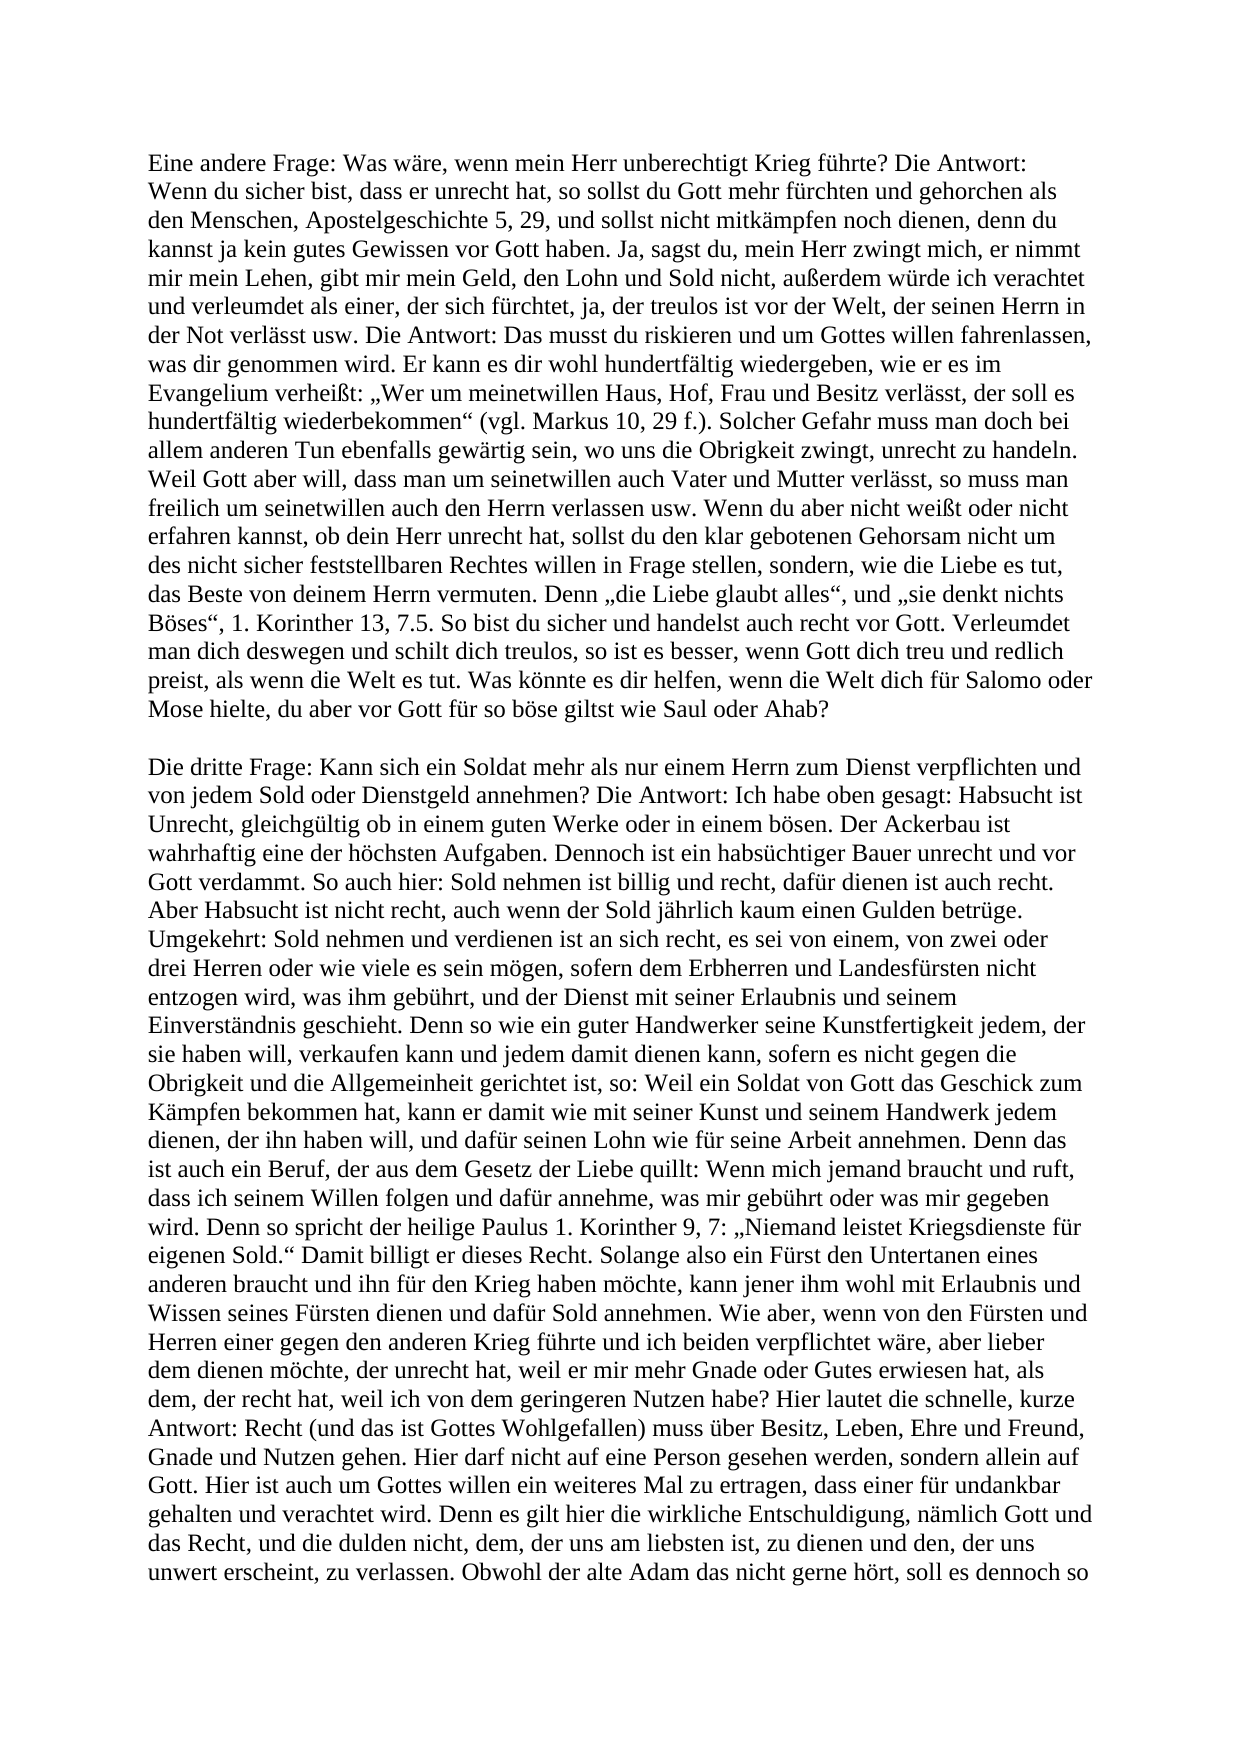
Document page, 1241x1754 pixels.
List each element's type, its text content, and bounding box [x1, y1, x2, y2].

text Eine andere Frage: Was wäre, wenn mein Herr unberechtigt Krieg führte? Die Antwort: Wenn du sicher bist, dass er unrecht hat, so sollst du Gott mehr fürchten und gehorchen als den Menschen, Apostelgeschichte 5, 29, und sollst nicht mitkämpfen noch dienen, denn du kannst ja kein gutes Gewissen vor Gott haben. Ja, sagst du, mein Herr zwingt mich, er nimmt mir mein Lehen, gibt mir mein Geld, den Lohn und Sold nicht, außerdem würde ich verachtet und verleumdet als einer, der sich fürchtet, ja, der treulos ist vor der Welt, der seinen Herrn in der Not verlässt usw. Die Antwort: Das musst du riskieren und um Gottes willen fahrenlassen, was dir genommen wird. Er kann es dir wohl hundertfältig wiedergeben, wie er es im Evangelium verheißt: „Wer um meinetwillen Haus, Hof, Frau und Besitz verlässt, der soll es hundertfältig wiederbekommen“ (vgl. Markus 10, 29 f.). Solcher Gefahr muss man doch bei allem anderen Tun ebenfalls gewärtig sein, wo uns die Obrigkeit zwingt, unrecht zu handeln. Weil Gott aber will, dass man um seinetwillen auch Vater und Mutter verlässt, so muss man freilich um seinetwillen auch den Herrn verlassen usw. Wenn du aber nicht weißt oder nicht erfahren kannst, ob dein Herr unrecht hat, sollst du den klar gebotenen Gehorsam nicht um des nicht sicher feststellbaren Rechtes willen in Frage stellen, sondern, wie die Liebe es tut, das Beste von deinem Herrn vermuten. Denn „die Liebe glaubt alles“, und „sie denkt nichts Böses“, 1. Korinther 13, 7.5. So bist du sicher und handelst auch recht vor Gott. Verleumdet man dich deswegen und schilt dich treulos, so ist es besser, wenn Gott dich treu und redlich preist, als wenn die Welt es tut. Was könnte es dir helfen, wenn die Welt dich für Salomo oder Mose hielte, du aber vor Gott für so böse giltst wie Saul oder Ahab? [148, 148, 1093, 723]
